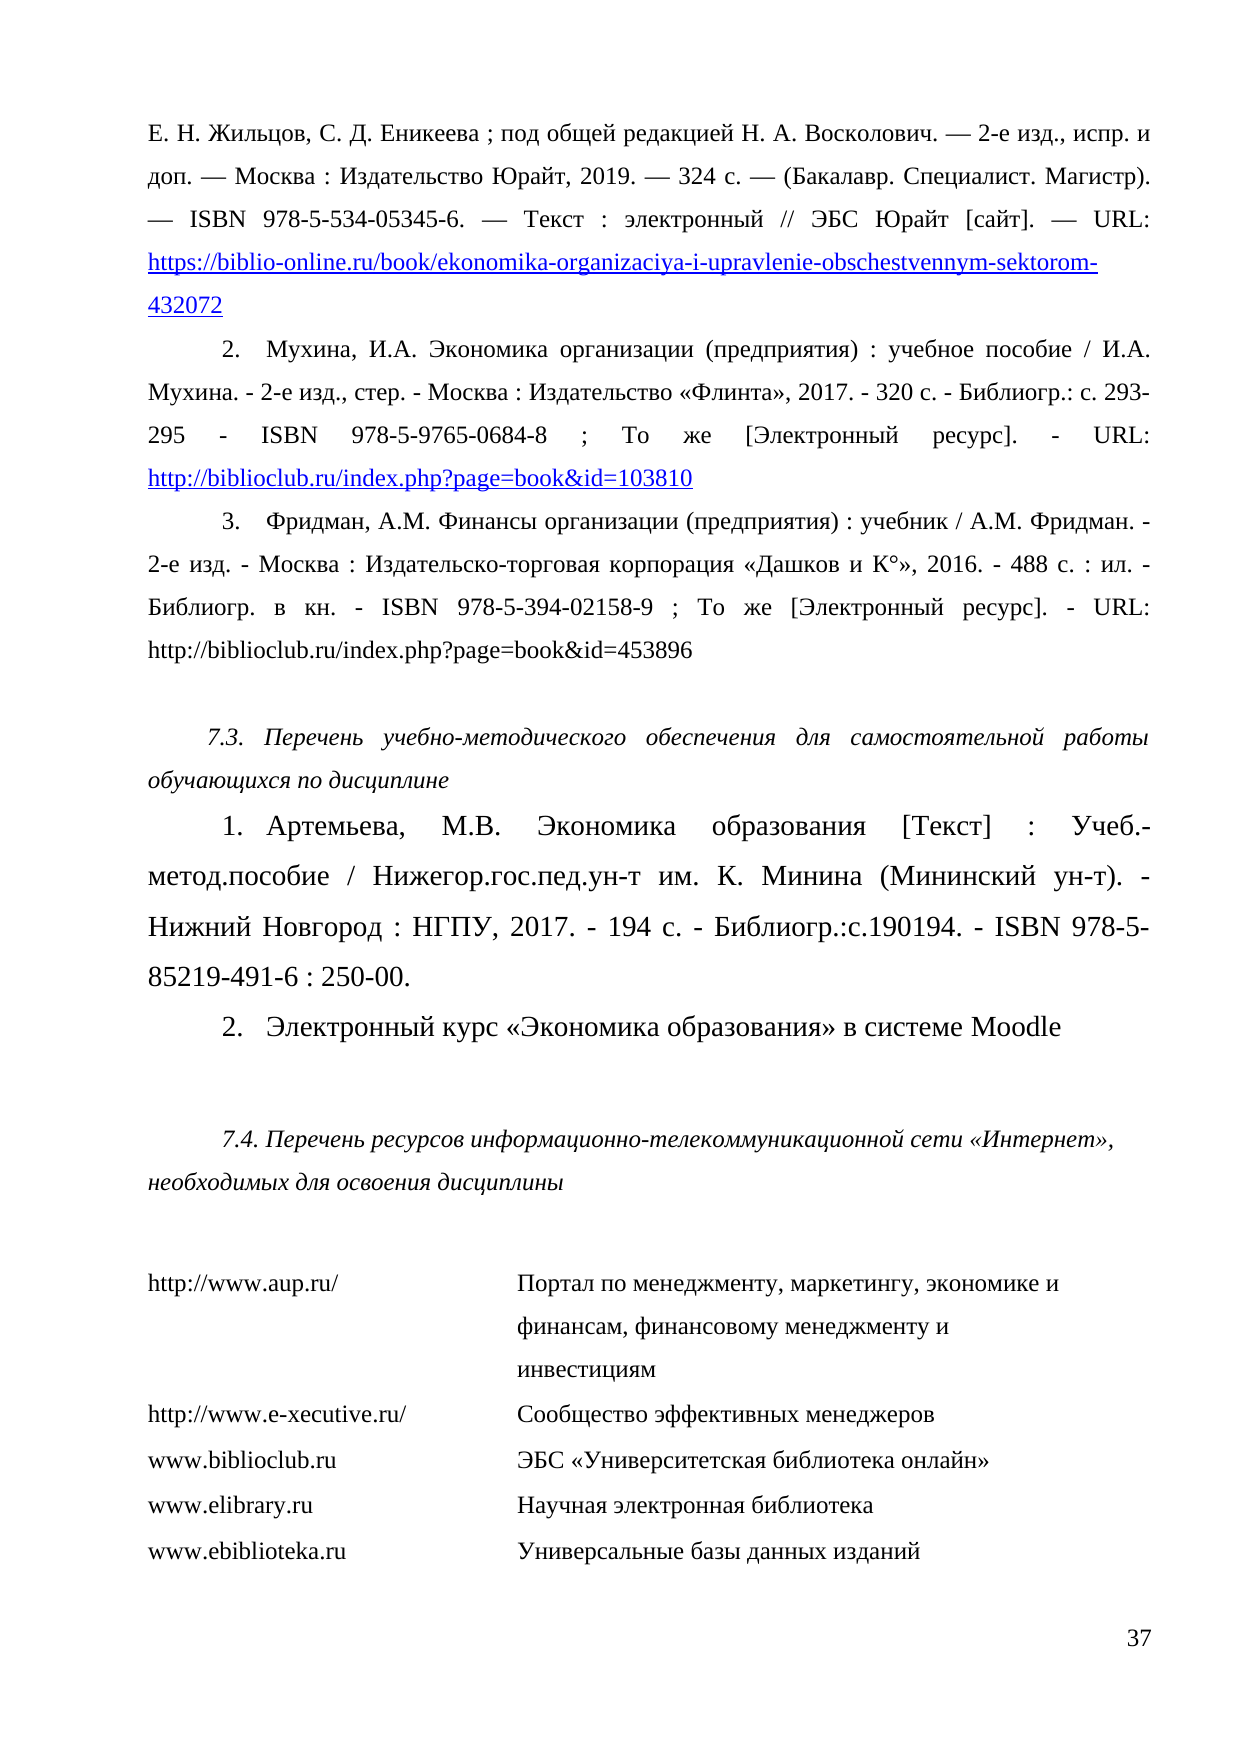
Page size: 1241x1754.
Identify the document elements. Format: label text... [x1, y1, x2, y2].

table_header Портал по менеджменту, маркетингу, экономике и финансам, финансовому менеджменту и инвестициям [506, 1268, 1071, 1399]
list Фридман, А.М. Финансы организации (предприятия) : учебник / А.М. Фридман. - 2-е изд. - Москва : Издательско-торговая корпорация «Дашков и К°», 2016. - 488 с. : ил. - Библиогр. в кн. - ISBN 978-5-394-02158-9 ; То же [Электронный ресурс]. - URL: http://biblioclub.ru/index.php?page=book&id=453896 [148, 506, 1152, 664]
table_cell Универсальные базы данных изданий [506, 1536, 1071, 1596]
text 7.4. Перечень ресурсов информационно-телекоммуникационной сети «Интернет», необходимых для освоения дисциплины [148, 1124, 1152, 1196]
table_cell ЭБС «Университетская библиотека онлайн» [506, 1445, 1071, 1490]
text 7.3. Перечень учебно-методического обеспечения для самостоятельной работы обучающихся по дисциплине [148, 722, 1152, 794]
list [148, 118, 1152, 319]
table_cell www.biblioclub.ru [136, 1445, 506, 1490]
table_cell Сообщество эффективных менеджеров [506, 1400, 1071, 1445]
table_cell http://www.e-xecutive.ru/ [136, 1400, 506, 1445]
list Электронный курс «Экономика образования» в системе Moodle [148, 1009, 1152, 1043]
table_cell Научная электронная библиотека [506, 1490, 1071, 1536]
table_cell www.ebiblioteka.ru [136, 1536, 506, 1596]
list Мухина, И.А. Экономика организации (предприятия) : учебное пособие / И.А. Мухина. - 2-е изд., стер. - Москва : Издательство «Флинта», 2017. - 320 с. - Библиогр.: с. 293-295 - ISBN 978-5-9765-0684-8 ; То же [Электронный ресурс]. - URL: http://biblioclub.ru/index.php?page=book&id=103810 [148, 334, 1152, 492]
list Артемьева, М.В. Экономика образования [Текст] : Учеб.-метод.пособие / Нижегор.гос.пед.ун-т им. К. Минина (Мининский ун-т). - Нижний Новгород : НГПУ, 2017. - 194 с. - Библиогр.:с.190194. - ISBN 978-5-85219-491-6 : 250-00. [148, 808, 1152, 993]
table_header http://www.aup.ru/ [136, 1268, 506, 1399]
table_cell www.elibrary.ru [136, 1490, 506, 1536]
